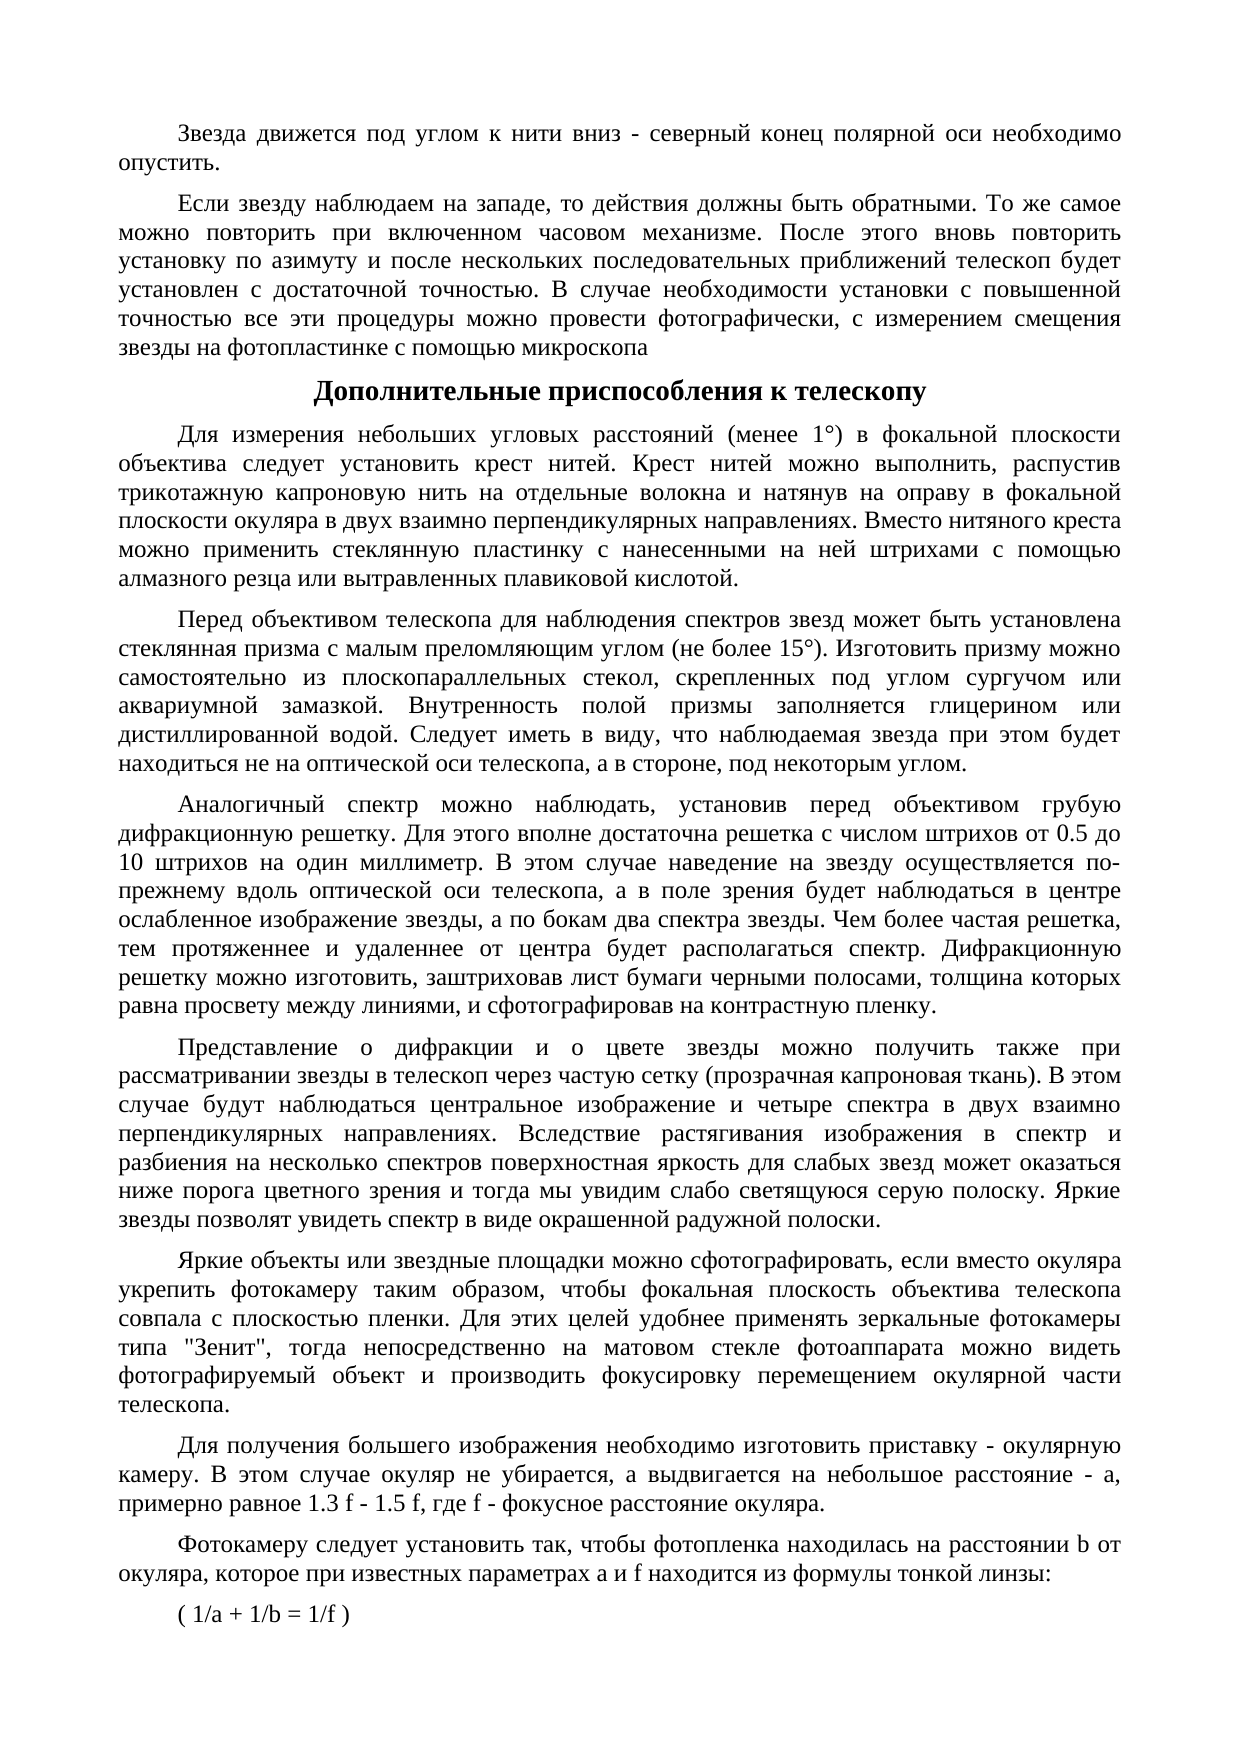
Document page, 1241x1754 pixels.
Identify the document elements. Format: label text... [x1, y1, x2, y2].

text Перед объективом телескопа для наблюдения спектров звезд может быть установлена стеклянная призма с малым преломляющим углом (не более 15°). Изготовить призму можно самостоятельно из плоскопараллельных стекол, скрепленных под углом сургучом или аквариумной замазкой. Внутренность полой призмы заполняется глицерином или дистиллированной водой. Следует иметь в виду, что наблюдаемая звезда при этом будет находиться не на оптической оси телескопа, а в стороне, под некоторым углом. [118, 604, 1122, 777]
text Представление о дифракции и о цвете звезды можно получить также при рассматривании звезды в телескоп через частую сетку (прозрачная капроновая ткань). В этом случае будут наблюдаться центральное изображение и четыре спектра в двух взаимно перпендикулярных направлениях. Вследствие растягивания изображения в спектр и разбиения на несколько спектров поверхностная яркость для слабых звезд может оказаться ниже порога цветного зрения и тогда мы увидим слабо светящуюся серую полоску. Яркие звезды позволят увидеть спектр в виде окрашенной радужной полоски. [118, 1032, 1122, 1233]
text ( 1/a + 1/b = 1/f ) [118, 1599, 1122, 1628]
text Яркие объекты или звездные площадки можно сфотографировать, если вместо окуляра укрепить фотокамеру таким образом, чтобы фокальная плоскость объектива телескопа совпала с плоскостью пленки. Для этих целей удобнее применять зеркальные фотокамеры типа "Зенит", тогда непосредственно на матовом стекле фотоаппарата можно видеть фотографируемый объект и производить фокусировку перемещением окулярной части телескопа. [118, 1245, 1122, 1418]
text Для получения большего изображения необходимо изготовить приставку - окулярную камеру. В этом случае окуляр не убирается, а выдвигается на небольшое расстояние - a, примерно равное 1.3 f - 1.5 f, где f - фокусное расстояние окуляра. [118, 1430, 1122, 1517]
text Дополнительные приспособления к телескопу [118, 373, 1122, 407]
text Если звезду наблюдаем на западе, то действия должны быть обратными. То же самое можно повторить при включенном часовом механизме. После этого вновь повторить установку по азимуту и после нескольких последовательных приближений телескоп будет установлен с достаточной точностью. В случае необходимости установки с повышенной точностью все эти процедуры можно провести фотографически, с измерением смещения звезды на фотопластинке с помощью микроскопа [118, 188, 1122, 361]
text Аналогичный спектр можно наблюдать, установив перед объективом грубую дифракционную решетку. Для этого вполне достаточна решетка с числом штрихов от 0.5 до 10 штрихов на один миллиметр. В этом случае наведение на звезду осуществляется по-прежнему вдоль оптической оси телескопа, а в поле зрения будет наблюдаться в центре ослабленное изображение звезды, а по бокам два спектра звезды. Чем более частая решетка, тем протяженнее и удаленнее от центра будет располагаться спектр. Дифракционную решетку можно изготовить, заштриховав лист бумаги черными полосами, толщина которых равна просвету между линиями, и сфотографировав на контрастную пленку. [118, 789, 1122, 1019]
text Для измерения небольших угловых расстояний (менее 1°) в фокальной плоскости объектива следует установить крест нитей. Крест нитей можно выполнить, распустив трикотажную капроновую нить на отдельные волокна и натянув на оправу в фокальной плоскости окуляра в двух взаимно перпендикулярных направлениях. Вместо нитяного креста можно применить стеклянную пластинку с нанесенными на ней штрихами с помощью алмазного резца или вытравленных плавиковой кислотой. [118, 419, 1122, 592]
text Фотокамеру следует установить так, чтобы фотопленка находилась на расстоянии b от окуляра, которое при известных параметрах а и f находится из формулы тонкой линзы: [118, 1529, 1122, 1587]
text Звезда движется под углом к нити вниз - северный конец полярной оси необходимо опустить. [118, 118, 1122, 176]
